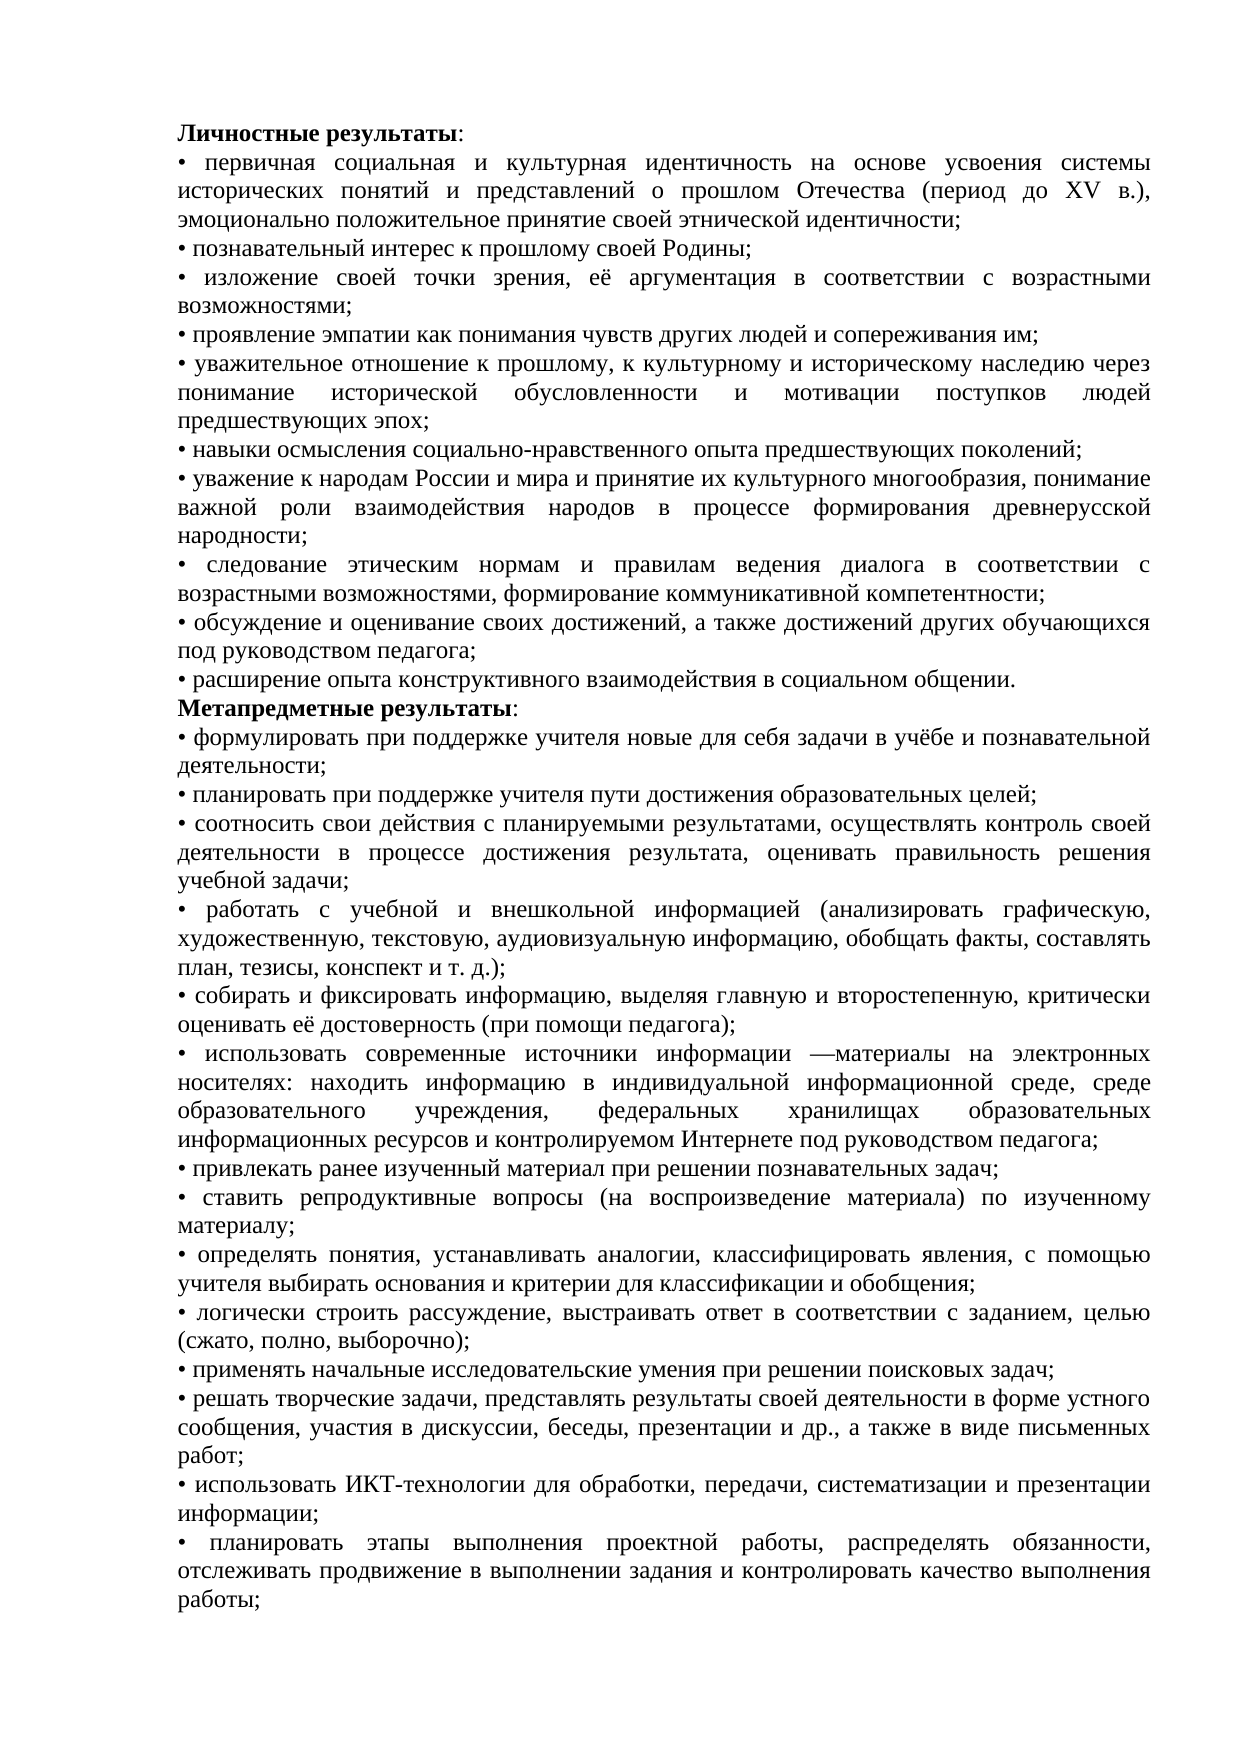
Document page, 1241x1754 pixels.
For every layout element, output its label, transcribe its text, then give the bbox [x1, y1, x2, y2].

text • логически строить рассуждение, выстраивать ответ в соответствии с заданием, целью (сжато, полно, выборочно); [177, 1297, 1152, 1354]
text • ставить репродуктивные вопросы (на воспроизведение материала) по изученному материалу; [177, 1182, 1152, 1239]
text • обсуждение и оценивание своих достижений, а также достижений других обучающихся под руководством педагога; [177, 607, 1152, 664]
text • решать творческие задачи, представлять результаты своей деятельности в форме устного сообщения, участия в дискуссии, беседы, презентации и др., а также в виде письменных работ; [177, 1383, 1152, 1469]
text • работать с учебной и внешкольной информацией (анализировать графическую, художественную, текстовую, аудиовизуальную информацию, обобщать факты, составлять план, тезисы, конспект и т. д.); [177, 894, 1152, 981]
text • планировать этапы выполнения проектной работы, распределять обязанности, отслеживать продвижение в выполнении задания и контролировать качество выполнения работы; [177, 1527, 1152, 1613]
text • использовать современные источники информации —материалы на электронных носителях: находить информацию в индивидуальной информационной среде, среде образовательного учреждения, федеральных хранилищах образовательных информационных ресурсов и контролируемом Интернете под руководством педагога; [177, 1038, 1152, 1153]
text Личностные результаты: [177, 118, 1152, 147]
text • изложение своей точки зрения, её аргументация в соответствии с возрастными возможностями; [177, 262, 1152, 319]
text • познавательный интерес к прошлому своей Родины; [177, 233, 1152, 262]
text • применять начальные исследовательские умения при решении поисковых задач; [177, 1354, 1152, 1383]
text • следование этическим нормам и правилам ведения диалога в соответствии с возрастными возможностями, формирование коммуникативной компетентности; [177, 549, 1152, 607]
text • первичная социальная и культурная идентичность на основе усвоения системы исторических понятий и представлений о прошлом Отечества (период до XV в.), эмоционально положительное принятие своей этнической идентичности; [177, 147, 1152, 233]
text • соотносить свои действия с планируемыми результатами, осуществлять контроль своей деятельности в процессе достижения результата, оценивать правильность решения учебной задачи; [177, 808, 1152, 894]
text • навыки осмысления социально-нравственного опыта предшествующих поколений; [177, 434, 1152, 463]
text • определять понятия, устанавливать аналогии, классифицировать явления, с помощью учителя выбирать основания и критерии для классификации и обобщения; [177, 1239, 1152, 1297]
text • расширение опыта конструктивного взаимодействия в социальном общении. [177, 664, 1152, 693]
text • планировать при поддержке учителя пути достижения образовательных целей; [177, 779, 1152, 808]
text • проявление эмпатии как понимания чувств других людей и сопереживания им; [177, 319, 1152, 348]
text • собирать и фиксировать информацию, выделяя главную и второстепенную, критически оценивать её достоверность (при помощи педагога); [177, 981, 1152, 1038]
text • привлекать ранее изученный материал при решении познавательных задач; [177, 1153, 1152, 1182]
text • использовать ИКТ-технологии для обработки, передачи, систематизации и презентации информации; [177, 1469, 1152, 1527]
text • уважение к народам России и мира и принятие их культурного многообразия, понимание важной роли взаимодействия народов в процессе формирования древнерусской народности; [177, 463, 1152, 549]
text • уважительное отношение к прошлому, к культурному и историческому наследию через понимание исторической обусловленности и мотивации поступков людей предшествующих эпох; [177, 348, 1152, 434]
text • формулировать при поддержке учителя новые для себя задачи в учёбе и познавательной деятельности; [177, 722, 1152, 779]
text Метапредметные результаты: [177, 693, 1152, 722]
